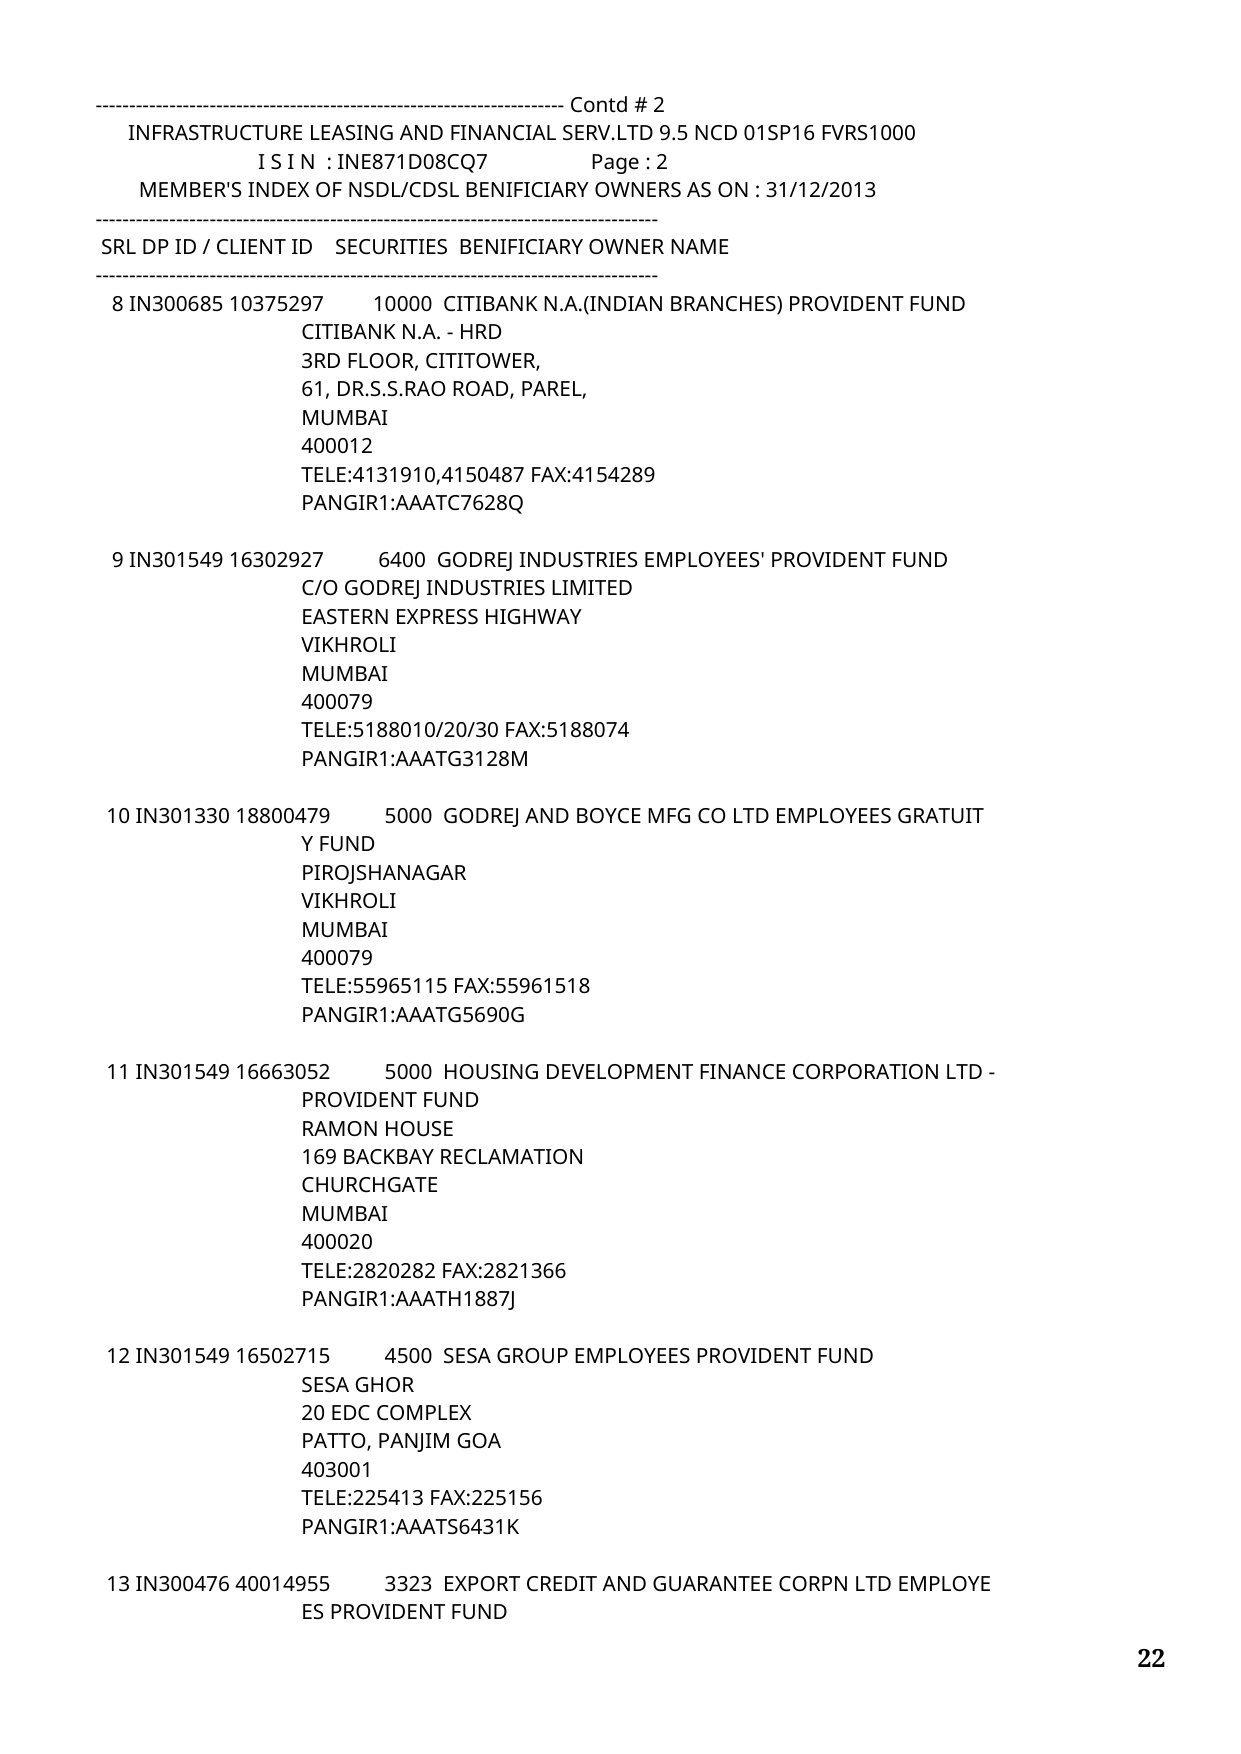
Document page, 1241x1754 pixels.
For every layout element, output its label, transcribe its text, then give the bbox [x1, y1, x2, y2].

text 403001 [90, 1455, 1165, 1483]
text 8 IN300685 10375297 10000 CITIBANK N.A.(INDIAN BRANCHES) PROVIDENT FUND [90, 289, 1165, 317]
text ---------------------------------------------------------------------- Contd # 2 INFRASTRUCTURE LEASING AND FINANCIAL SERV.LTD 9.5 NCD 01SP16 FVRS1000 [90, 90, 1165, 147]
text 400079 [90, 687, 1165, 716]
text Y FUND [90, 829, 1165, 858]
text 11 IN301549 16663052 5000 HOUSING DEVELOPMENT FINANCE CORPORATION LTD - [90, 1057, 1165, 1085]
text MUMBAI [90, 403, 1165, 431]
text TELE:2820282 FAX:2821366 [90, 1256, 1165, 1284]
text SESA GHOR [90, 1370, 1165, 1398]
text CITIBANK N.A. - HRD [90, 317, 1165, 346]
text TELE:225413 FAX:225156 [90, 1483, 1165, 1512]
text PATTO, PANJIM GOA [90, 1427, 1165, 1455]
text PANGIR1:AAATS6431K [90, 1512, 1165, 1540]
text ES PROVIDENT FUND [90, 1597, 1165, 1626]
text PIROJSHANAGAR [90, 858, 1165, 886]
text 400020 [90, 1227, 1165, 1256]
text 61, DR.S.S.RAO ROAD, PAREL, [90, 374, 1165, 403]
text 20 EDC COMPLEX [90, 1398, 1165, 1427]
text PROVIDENT FUND [90, 1085, 1165, 1114]
text SRL DP ID / CLIENT ID SECURITIES BENIFICIARY OWNER NAME [90, 232, 1165, 261]
text VIKHROLI [90, 886, 1165, 915]
text I S I N : INE871D08CQ7 Page : 2 [90, 147, 1165, 175]
text PANGIR1:AAATG3128M [90, 744, 1165, 772]
text PANGIR1:AAATC7628Q [90, 488, 1165, 517]
text 13 IN300476 40014955 3323 EXPORT CREDIT AND GUARANTEE CORPN LTD EMPLOYE [90, 1569, 1165, 1597]
text C/O GODREJ INDUSTRIES LIMITED [90, 573, 1165, 602]
text 12 IN301549 16502715 4500 SESA GROUP EMPLOYEES PROVIDENT FUND [90, 1341, 1165, 1370]
text TELE:55965115 FAX:55961518 [90, 972, 1165, 1000]
text PANGIR1:AAATG5690G [90, 1000, 1165, 1028]
text MUMBAI [90, 659, 1165, 687]
text 3RD FLOOR, CITITOWER, [90, 346, 1165, 374]
text MUMBAI [90, 1199, 1165, 1227]
text PANGIR1:AAATH1887J [90, 1284, 1165, 1313]
text ------------------------------------------------------------------------------------ [90, 261, 1165, 289]
text CHURCHGATE [90, 1171, 1165, 1199]
text ------------------------------------------------------------------------------------ [90, 204, 1165, 232]
text TELE:4131910,4150487 FAX:4154289 [90, 460, 1165, 488]
text RAMON HOUSE [90, 1114, 1165, 1142]
text 400079 [90, 943, 1165, 972]
text 400012 [90, 431, 1165, 460]
text 10 IN301330 18800479 5000 GODREJ AND BOYCE MFG CO LTD EMPLOYEES GRATUIT [90, 801, 1165, 829]
text 9 IN301549 16302927 6400 GODREJ INDUSTRIES EMPLOYEES' PROVIDENT FUND [90, 545, 1165, 573]
text MUMBAI [90, 915, 1165, 943]
text VIKHROLI [90, 630, 1165, 659]
text EASTERN EXPRESS HIGHWAY [90, 602, 1165, 630]
text MEMBER'S INDEX OF NSDL/CDSL BENIFICIARY OWNERS AS ON : 31/12/2013 [90, 175, 1165, 204]
text TELE:5188010/20/30 FAX:5188074 [90, 716, 1165, 744]
text 169 BACKBAY RECLAMATION [90, 1142, 1165, 1171]
